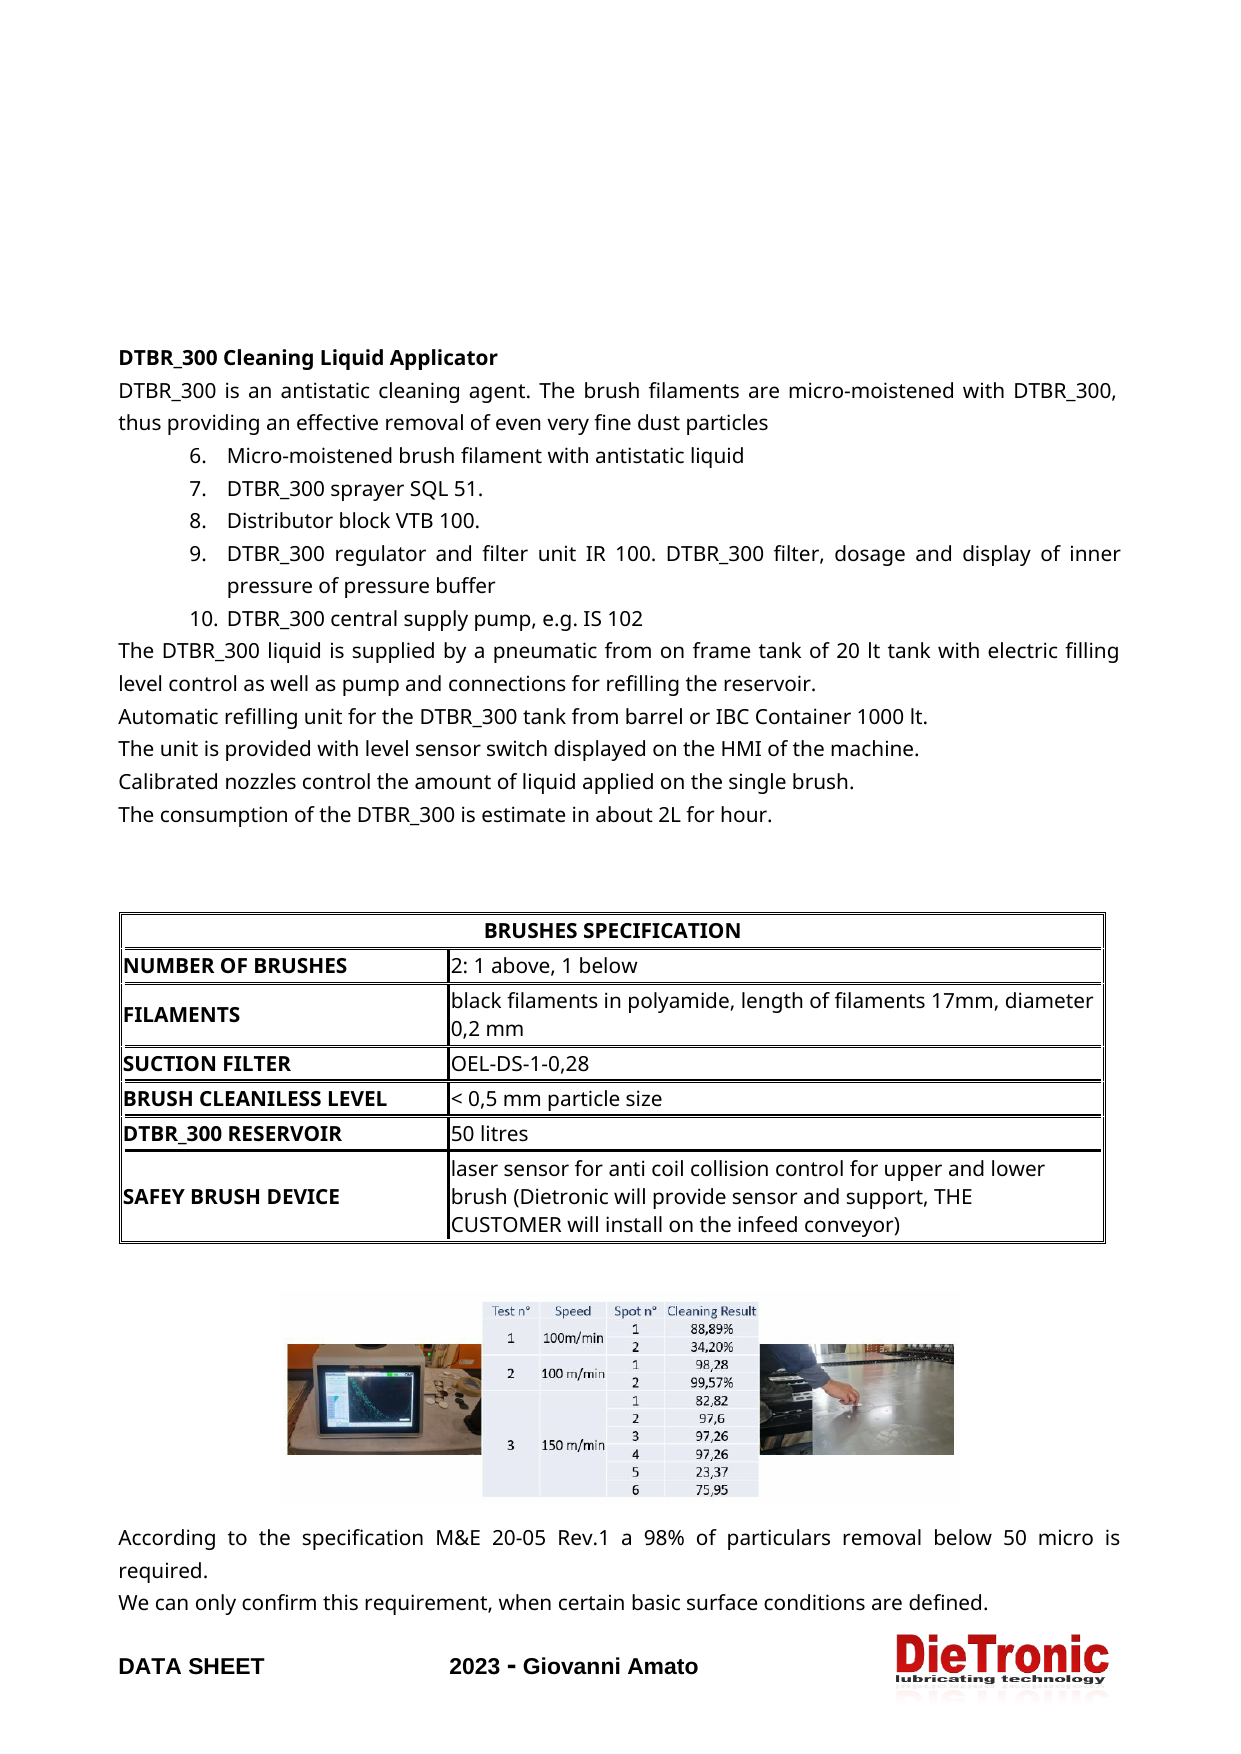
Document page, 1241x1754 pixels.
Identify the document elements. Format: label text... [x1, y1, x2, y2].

text According to the specification M&E 20-05 Rev.1 a 98% of particulars removal below 50 micro is required. [118, 1523, 1122, 1584]
picture [279, 1290, 961, 1505]
list Distributor block VTB 100. [189, 506, 1122, 535]
list Micro-moistened brush filament with antistatic liquid [189, 441, 1122, 469]
table_cell < 0,5 mm particle size [450, 1079, 1103, 1114]
list DTBR_300 central supply pump, e.g. IS 102 [189, 604, 1122, 632]
text Automatic refilling unit for the DTBR_300 tank from barrel or IBC Container 1000 lt. [118, 702, 1122, 730]
picture [896, 1634, 1109, 1706]
text The DTBR_300 liquid is supplied by a pneumatic from on frame tank of 20 lt tank with electric filling level control as well as pump and connections for refilling the reservoir. [118, 637, 1122, 698]
text DTBR_300 Cleaning Liquid Applicator [118, 343, 1122, 372]
list DTBR_300 sprayer SQL 51. [189, 474, 1122, 502]
table_cell 50 litres [450, 1114, 1103, 1149]
text The unit is provided with level sensor switch displayed on the HMI of the machine. [118, 734, 1122, 763]
table_header BRUSHES SPECIFICATION [122, 915, 1103, 947]
text The consumption of the DTBR_300 is estimate in about 2L for hour. [118, 800, 1122, 828]
table_cell 2: 1 above, 1 below [448, 947, 1104, 981]
table_cell black filaments in polyamide, length of filaments 17mm, diameter 0,2 mm [450, 981, 1103, 1044]
text Calibrated nozzles control the amount of liquid applied on the single brush. [118, 767, 1122, 796]
table_cell SAFEY BRUSH DEVICE [122, 1149, 448, 1241]
table_cell SUCTION FILTER [122, 1045, 447, 1079]
table_cell BRUSH CLEANILESS LEVEL [122, 1079, 447, 1114]
table_cell laser sensor for anti coil collision control for upper and lower brush (Dietronic will provide sensor and support, THE CUSTOMER will install on the infeed conveyor) [448, 1149, 1103, 1241]
table_cell OEL-DS-1-0,28 [450, 1045, 1103, 1079]
table_cell DTBR_300 RESERVOIR [122, 1114, 447, 1149]
text We can only confirm this requirement, when certain basic surface conditions are defined. [118, 1588, 1122, 1617]
list DTBR_300 regulator and filter unit IR 100. DTBR_300 filter, dosage and display of inner pressure of pressure buffer [189, 539, 1122, 600]
table_cell FILAMENTS [122, 981, 447, 1044]
table_cell NUMBER OF BRUSHES [120, 947, 448, 981]
text DTBR_300 is an antistatic cleaning agent. The brush filaments are micro-moistened with DTBR_300, thus providing an effective removal of even very fine dust particles [118, 376, 1118, 437]
